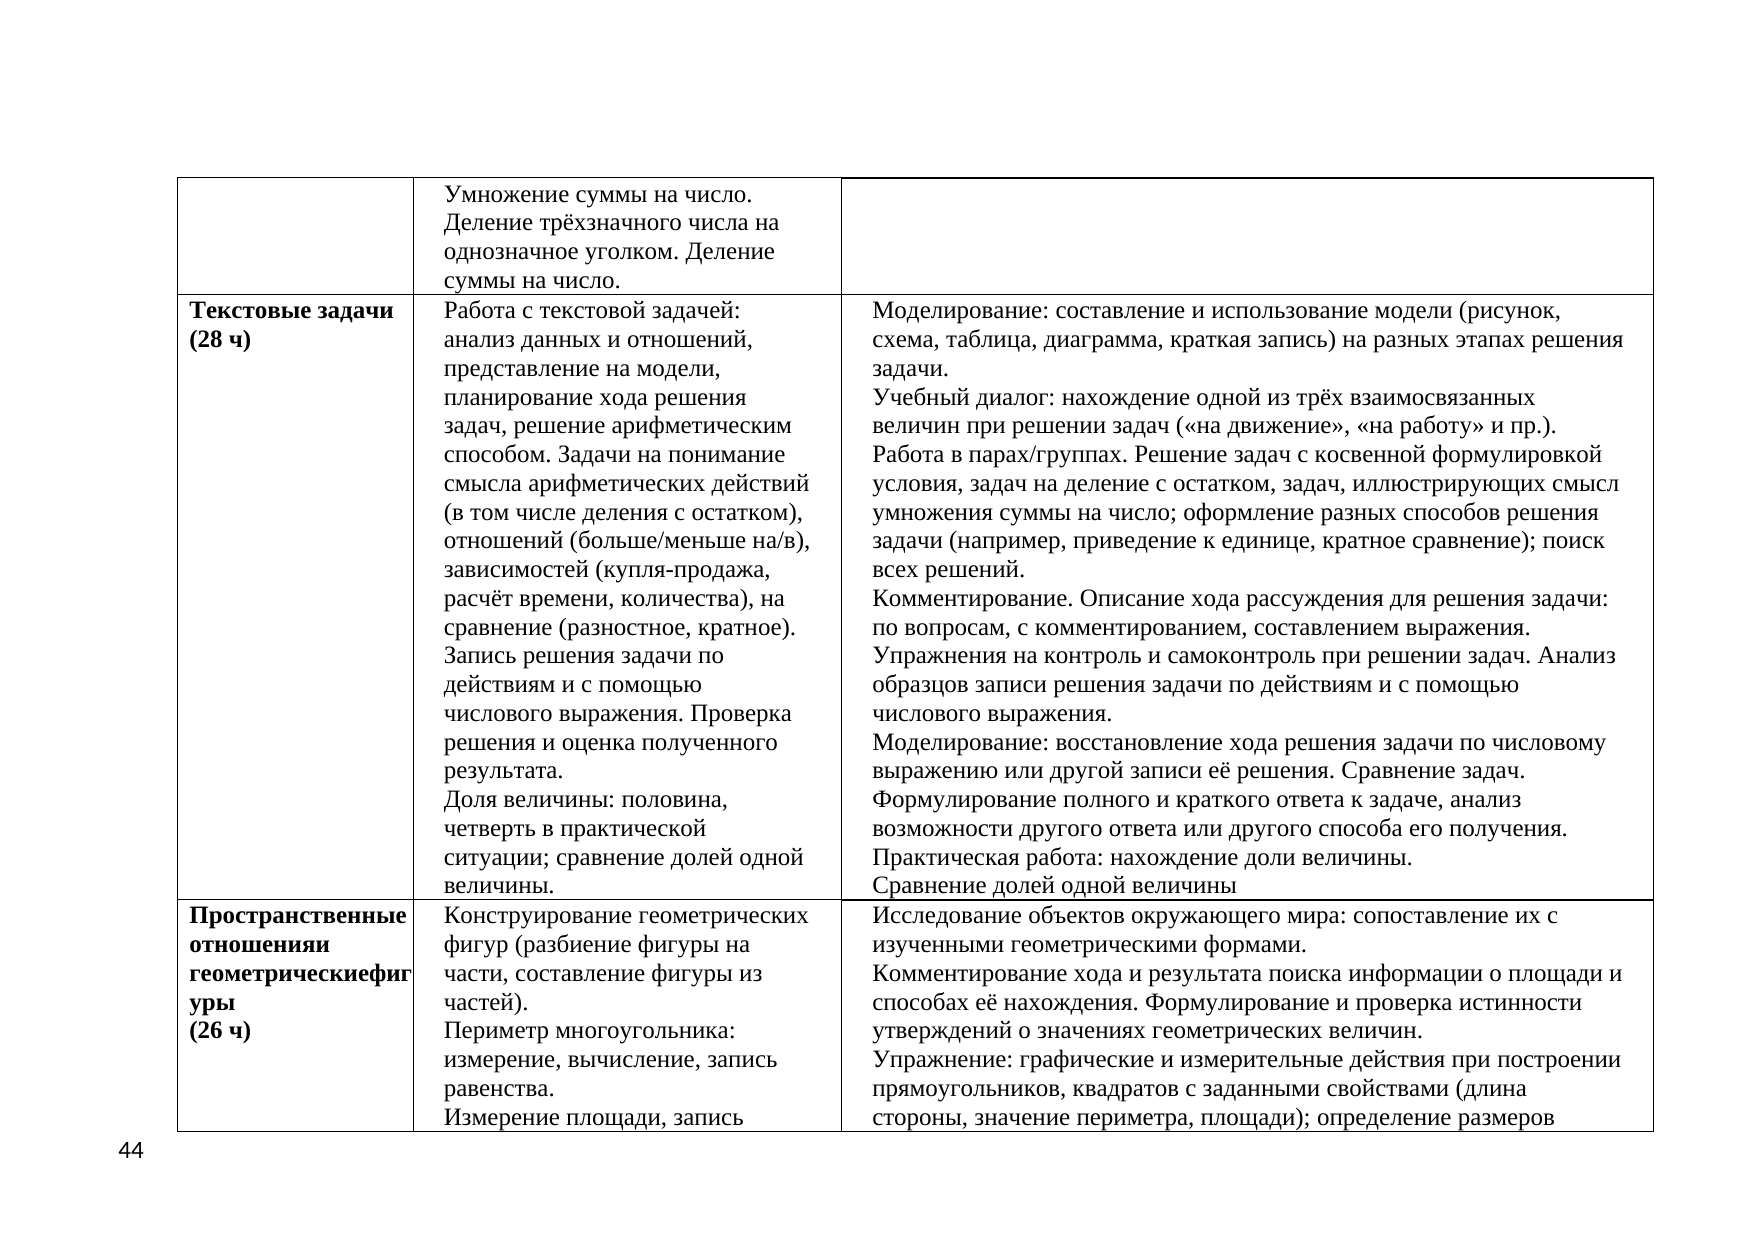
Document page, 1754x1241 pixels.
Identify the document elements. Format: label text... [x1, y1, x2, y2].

table_cell Текстовые задачи (28 ч) [178, 295, 413, 899]
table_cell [414, 178, 841, 294]
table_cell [178, 900, 413, 1131]
table_cell Моделирование: составление и использование модели (рисунок, схема, таблица, диаграмма, краткая запись) на разных этапах решения задачи. Учебный диалог: нахождение одной из трёх взаимосвязанных величин при решении задач («на движение», «на работу» и пр.). Работа в парах/группах. Решение задач с косвенной формулировкой условия, задач на деление с остатком, задач, иллюстрирующих смысл умножения суммы на число; оформление разных способов решения задачи (например, приведение к единице, кратное сравнение); поиск всех решений. Комментирование. Описание хода рассуждения для решения задачи: по вопросам, с комментированием, составлением выражения. Упражнения на контроль и самоконтроль при решении задач. Анализ образцов записи решения задачи по действиям и с помощью числового выражения. Моделирование: восстановление хода решения задачи по числовому выражению или другой записи её решения. Сравнение задач. Формулирование полного и краткого ответа к задаче, анализ возможности другого ответа или другого способа его получения. Практическая работа: нахождение доли величины. Сравнение долей одной величины [842, 295, 1653, 899]
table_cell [414, 900, 841, 1131]
table_cell Работа с текстовой задачей: анализ данных и отношений, представление на модели, планирование хода решения задач, решение арифметическим способом. Задачи на понимание смысла арифметических действий (в том числе деления с остатком), отношений (больше/меньше на/в), зависимостей (купля-продажа, расчёт времени, количества), на сравнение (разностное, кратное). Запись решения задачи по действиям и с помощью числового выражения. Проверка решения и оценка полученного результата. Доля величины: половина, четверть в практической ситуации; сравнение долей одной величины. [414, 295, 841, 899]
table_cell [842, 179, 1653, 294]
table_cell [842, 901, 1653, 1131]
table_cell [178, 178, 413, 294]
